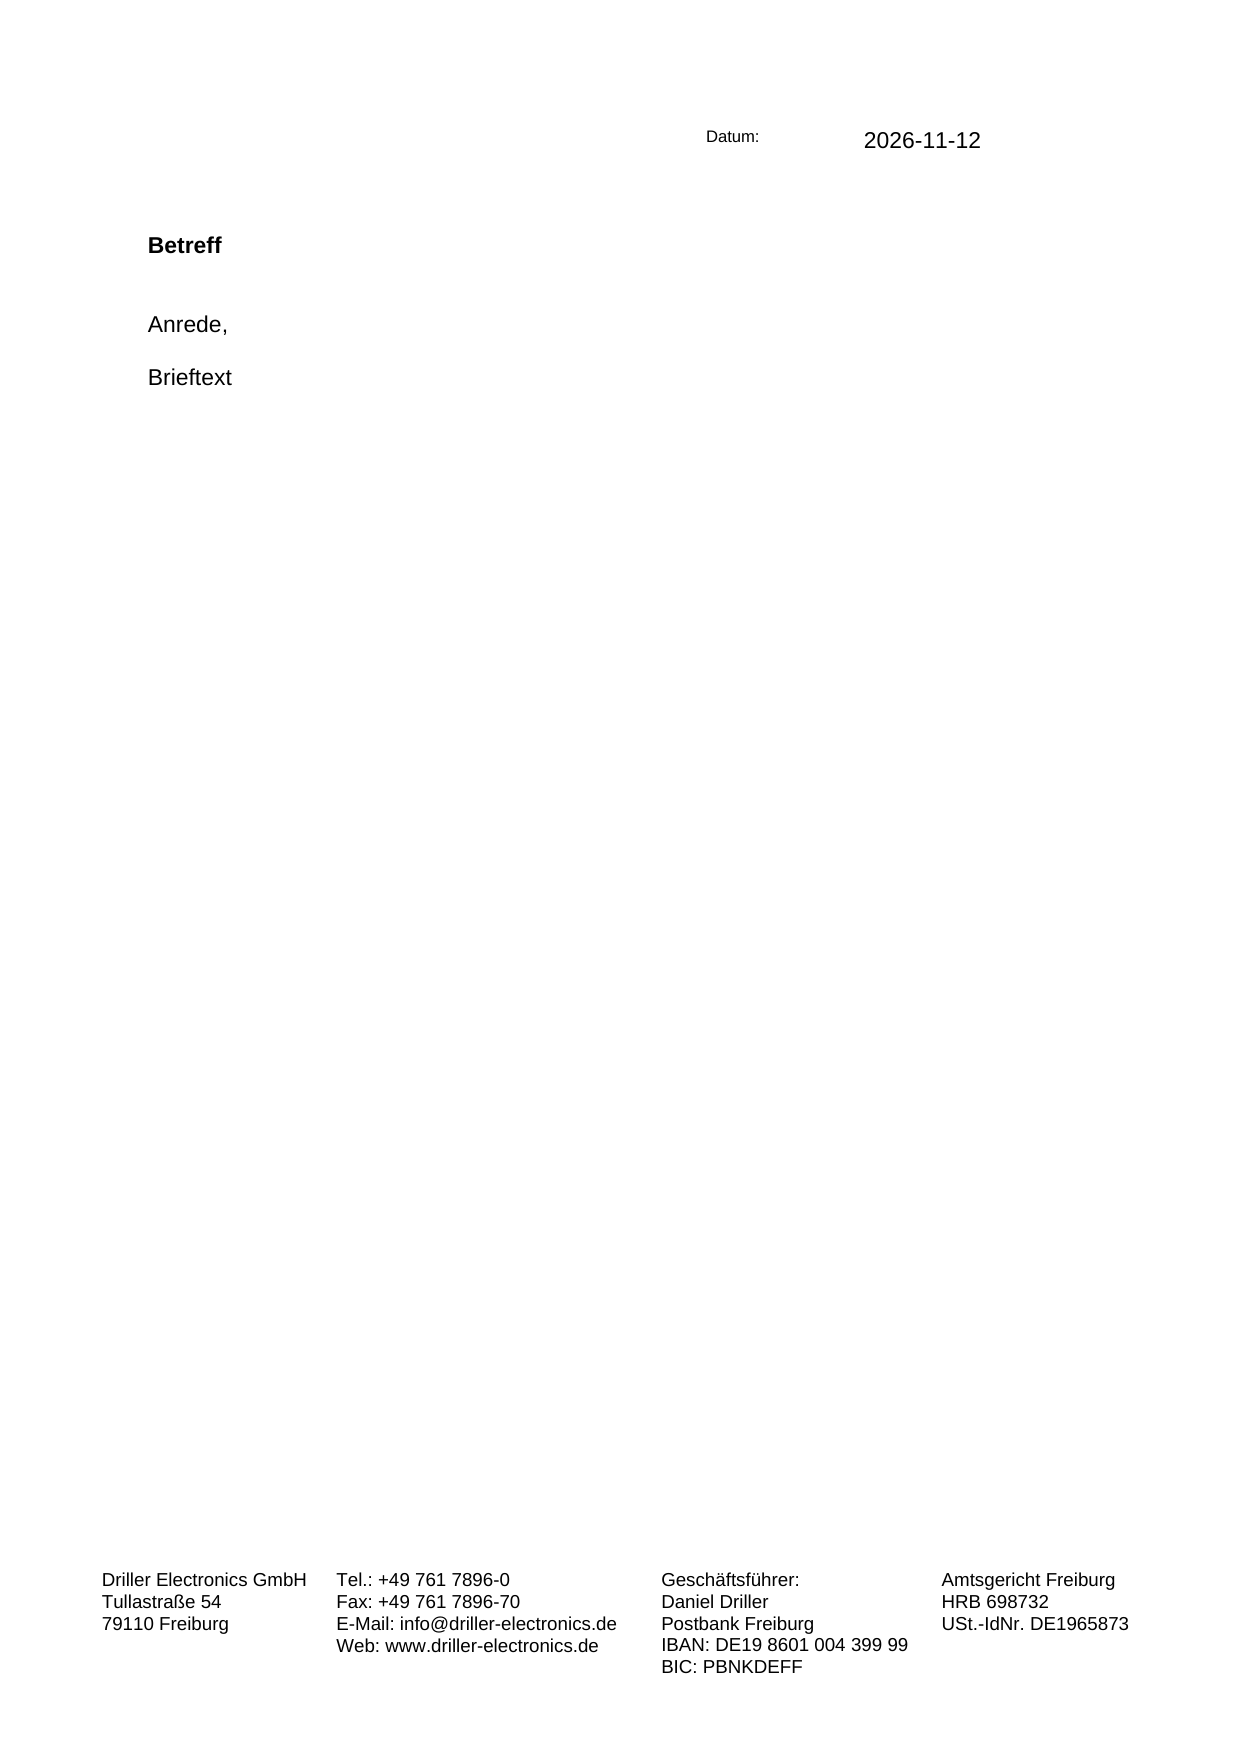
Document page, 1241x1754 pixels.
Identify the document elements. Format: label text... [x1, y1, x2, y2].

table_cell 2021-05-03 [856, 100, 1156, 153]
text Brieftext [148, 364, 1122, 390]
table_cell Datum: [699, 100, 856, 153]
text Betreff [148, 232, 1122, 258]
text Anrede, [148, 311, 1122, 337]
